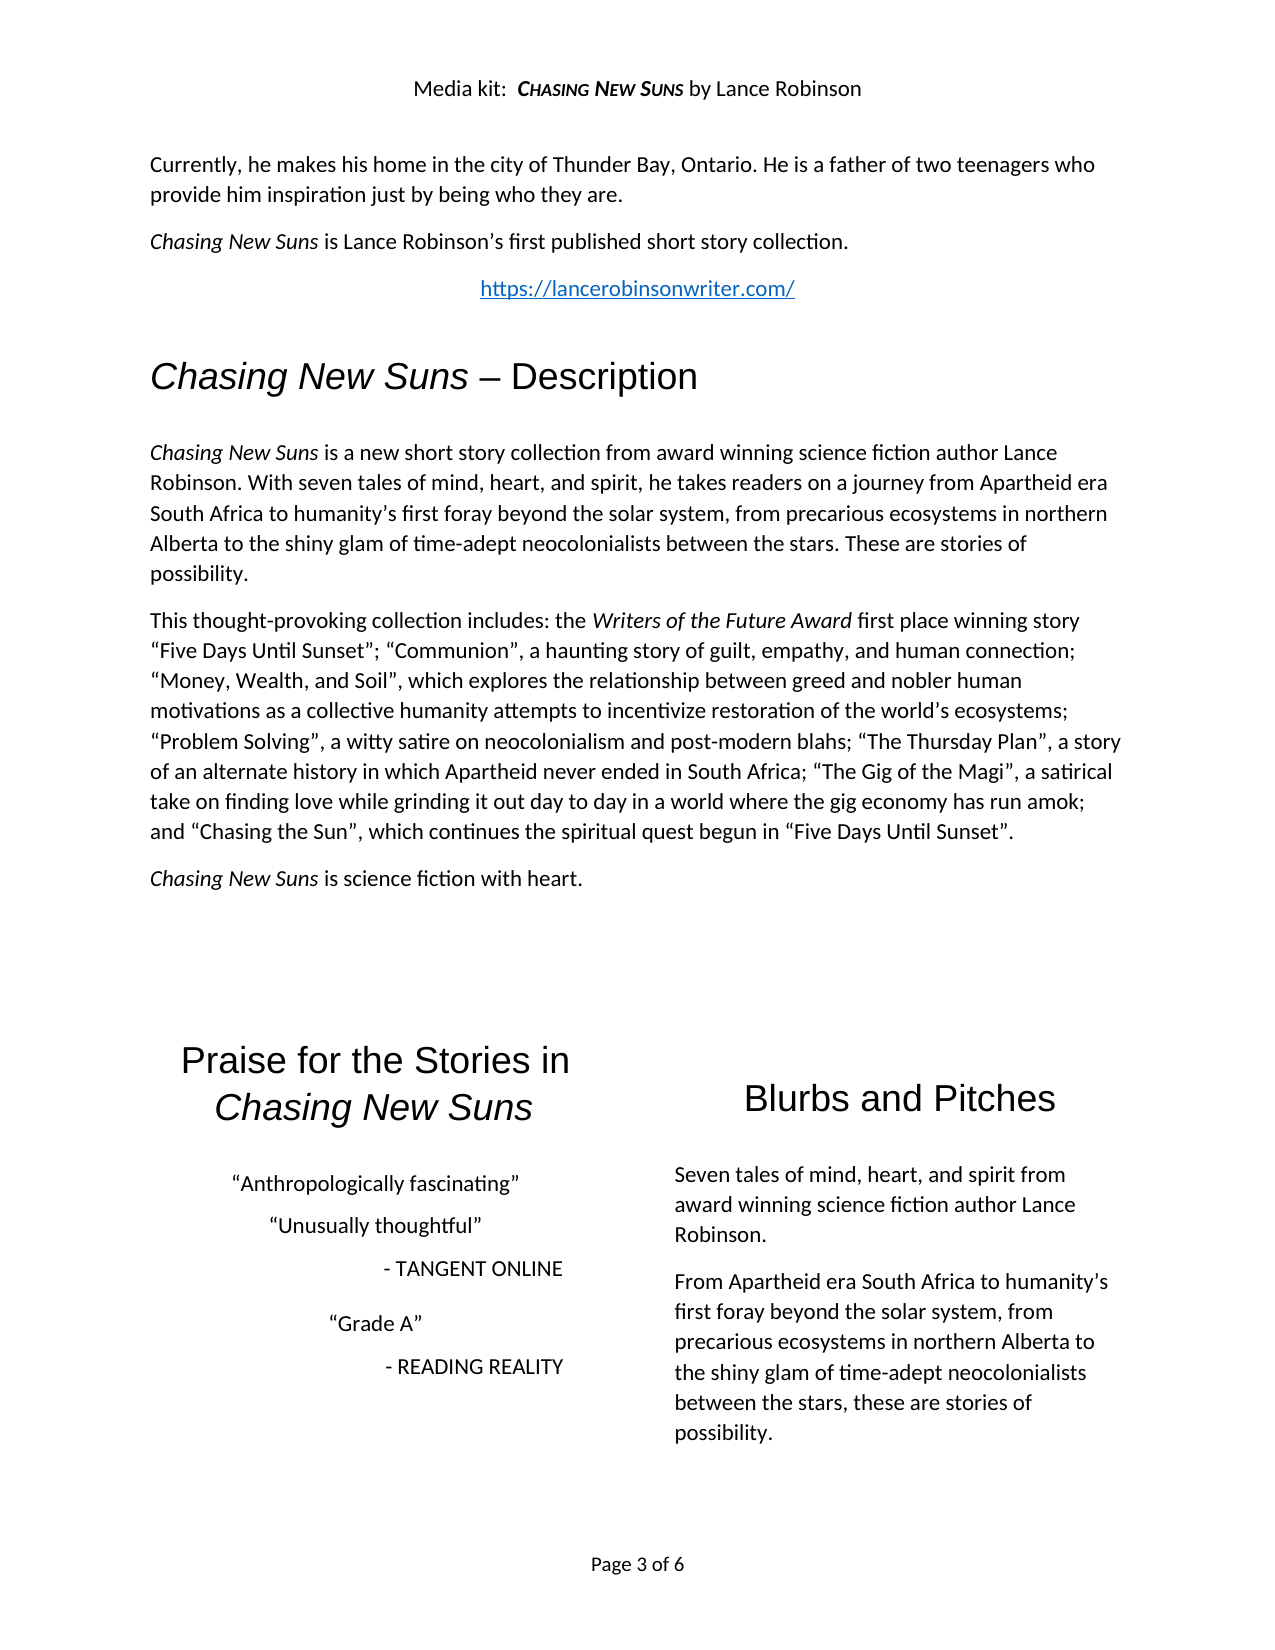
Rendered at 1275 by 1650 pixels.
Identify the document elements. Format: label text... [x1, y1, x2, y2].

text “Anthropologically fascinating” [150, 1169, 601, 1197]
text Chasing New Suns is science fiction with heart. [150, 864, 1125, 892]
text - READING REALITY [150, 1352, 563, 1380]
text Seven tales of mind, heart, and spirit from award winning science fiction author Lance Robinson. [674, 1160, 1125, 1248]
text Chasing New Suns is a new short story collection from award winning science fiction author Lance Robinson. With seven tales of mind, heart, and spirit, he takes readers on a journey from Apartheid era South Africa to humanity’s first foray beyond the solar system, from precarious ecosystems in northern Alberta to the shiny glam of time-adept neocolonialists between the stars. These are stories of possibility. [150, 438, 1125, 587]
text https://lancerobinsonwriter.com/ [150, 274, 1125, 302]
text “Grade A” [150, 1309, 601, 1337]
text From Apartheid era South Africa to humanity’s first foray beyond the solar system, from precarious ecosystems in northern Alberta to the shiny glam of time-adept neocolonialists between the stars, these are stories of possibility. [674, 1267, 1125, 1446]
subtitle Blurbs and Pitches [674, 1076, 1125, 1119]
text - TANGENT ONLINE [150, 1254, 563, 1282]
subtitle Praise for the Stories in Chasing New Suns [150, 1038, 601, 1128]
subtitle Chasing New Suns – Description [150, 354, 1125, 397]
text This thought-provoking collection includes: the Writers of the Future Award first place winning story “Five Days Until Sunset”; “Communion”, a haunting story of guilt, empathy, and human connection; “Money, Wealth, and Soil”, which explores the relationship between greed and nobler human motivations as a collective humanity attempts to incentivize restoration of the world’s ecosystems; “Problem Solving”, a witty satire on neocolonialism and post-modern blahs; “The Thursday Plan”, a story of an alternate history in which Apartheid never ended in South Africa; “The Gig of the Magi”, a satirical take on finding love while grinding it out day to day in a world where the gig economy has run amok; and “Chasing the Sun”, which continues the spiritual quest begun in “Five Days Until Sunset”. [150, 606, 1125, 845]
text “Unusually thoughtful” [150, 1212, 601, 1239]
text Chasing New Suns is Lance Robinson’s first published short story collection. [150, 227, 1125, 255]
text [150, 150, 1125, 208]
